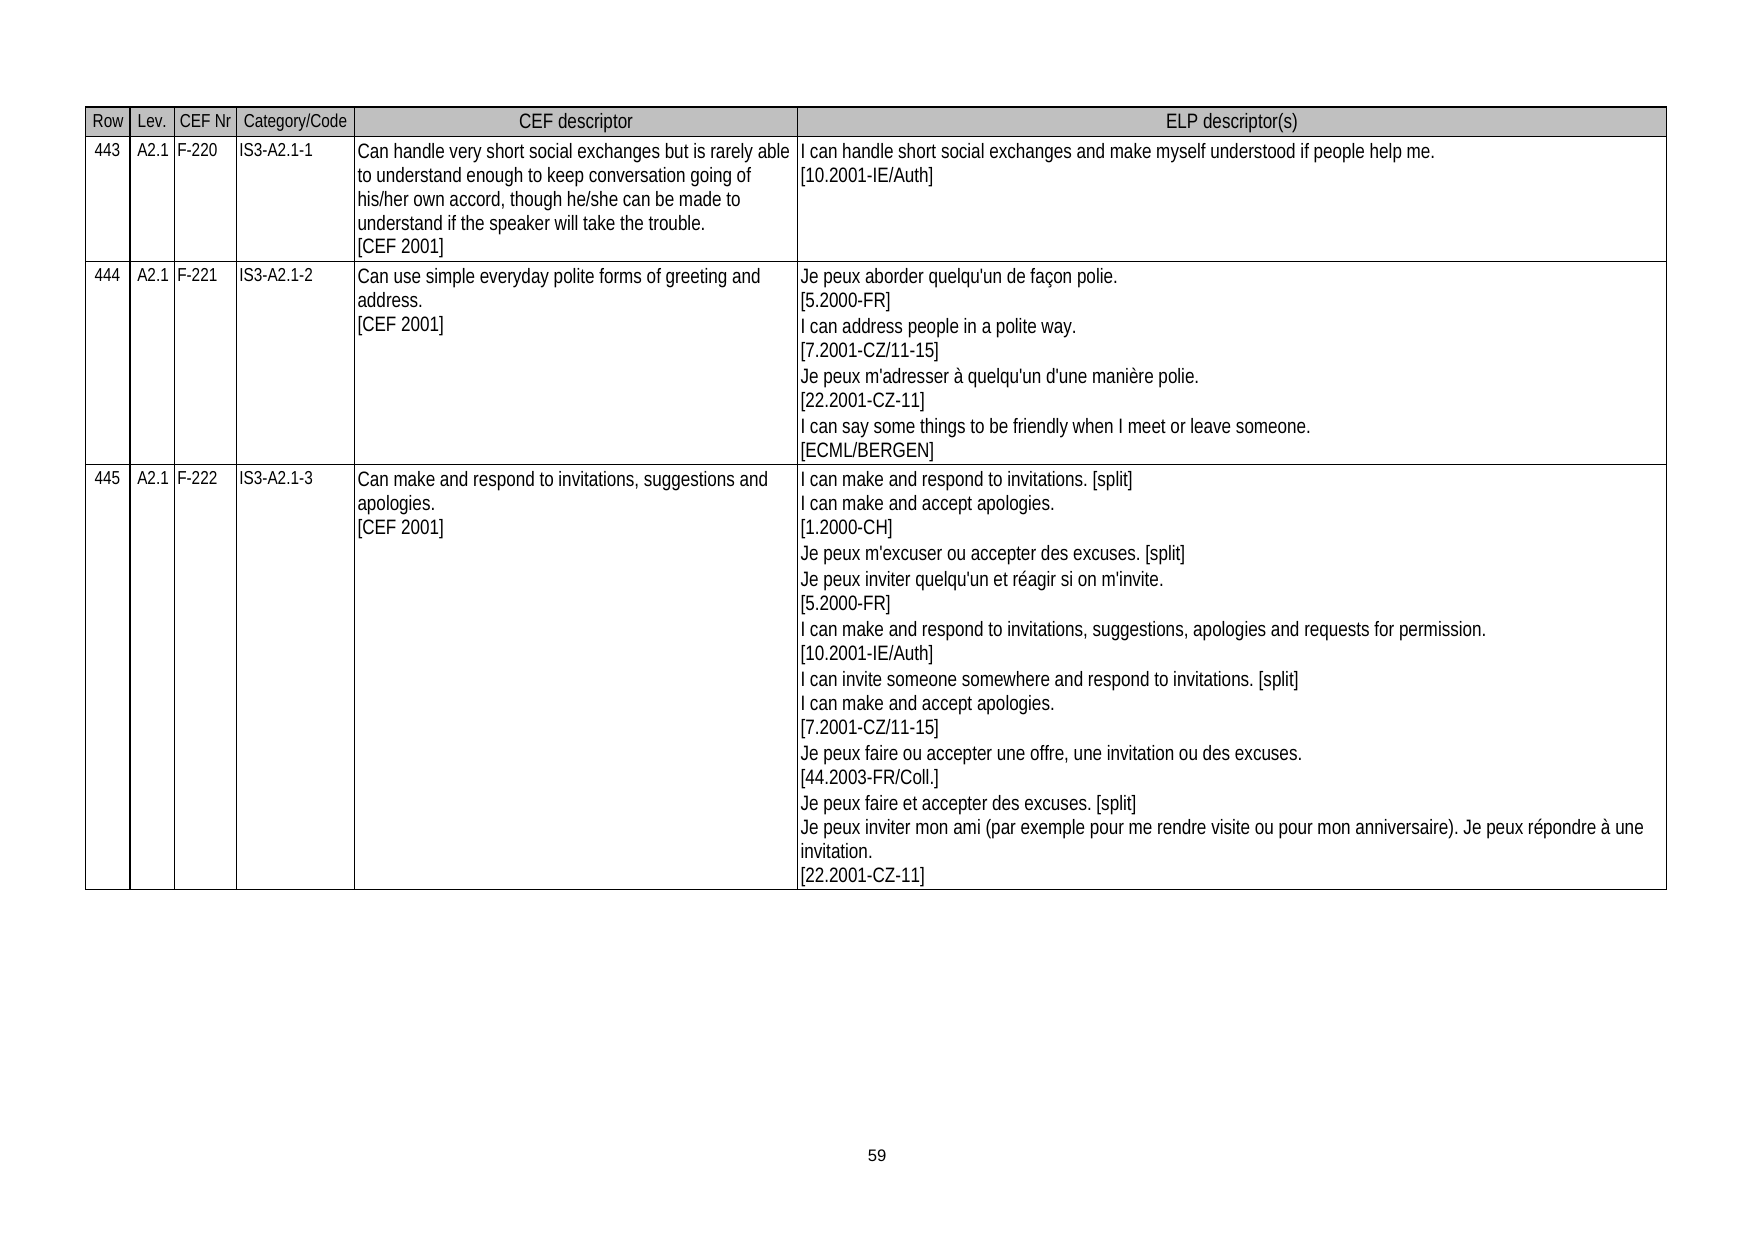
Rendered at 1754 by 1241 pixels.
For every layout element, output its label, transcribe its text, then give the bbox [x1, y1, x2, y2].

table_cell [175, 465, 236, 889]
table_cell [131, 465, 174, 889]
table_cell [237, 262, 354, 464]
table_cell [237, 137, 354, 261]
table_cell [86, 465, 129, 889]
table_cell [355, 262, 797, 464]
table_header CEF Nr [175, 108, 236, 136]
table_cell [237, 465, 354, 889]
table_header CEF descriptor [355, 108, 797, 136]
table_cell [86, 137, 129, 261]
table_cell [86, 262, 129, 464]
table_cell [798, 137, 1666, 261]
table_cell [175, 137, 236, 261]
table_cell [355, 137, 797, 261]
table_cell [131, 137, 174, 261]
table_header Category/Code [237, 108, 354, 136]
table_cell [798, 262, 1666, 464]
table_header ELP descriptor(s) [798, 108, 1666, 136]
table_header Lev. [131, 108, 174, 136]
table_header Row [86, 108, 129, 136]
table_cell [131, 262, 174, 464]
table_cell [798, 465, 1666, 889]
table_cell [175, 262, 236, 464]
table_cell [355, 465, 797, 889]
